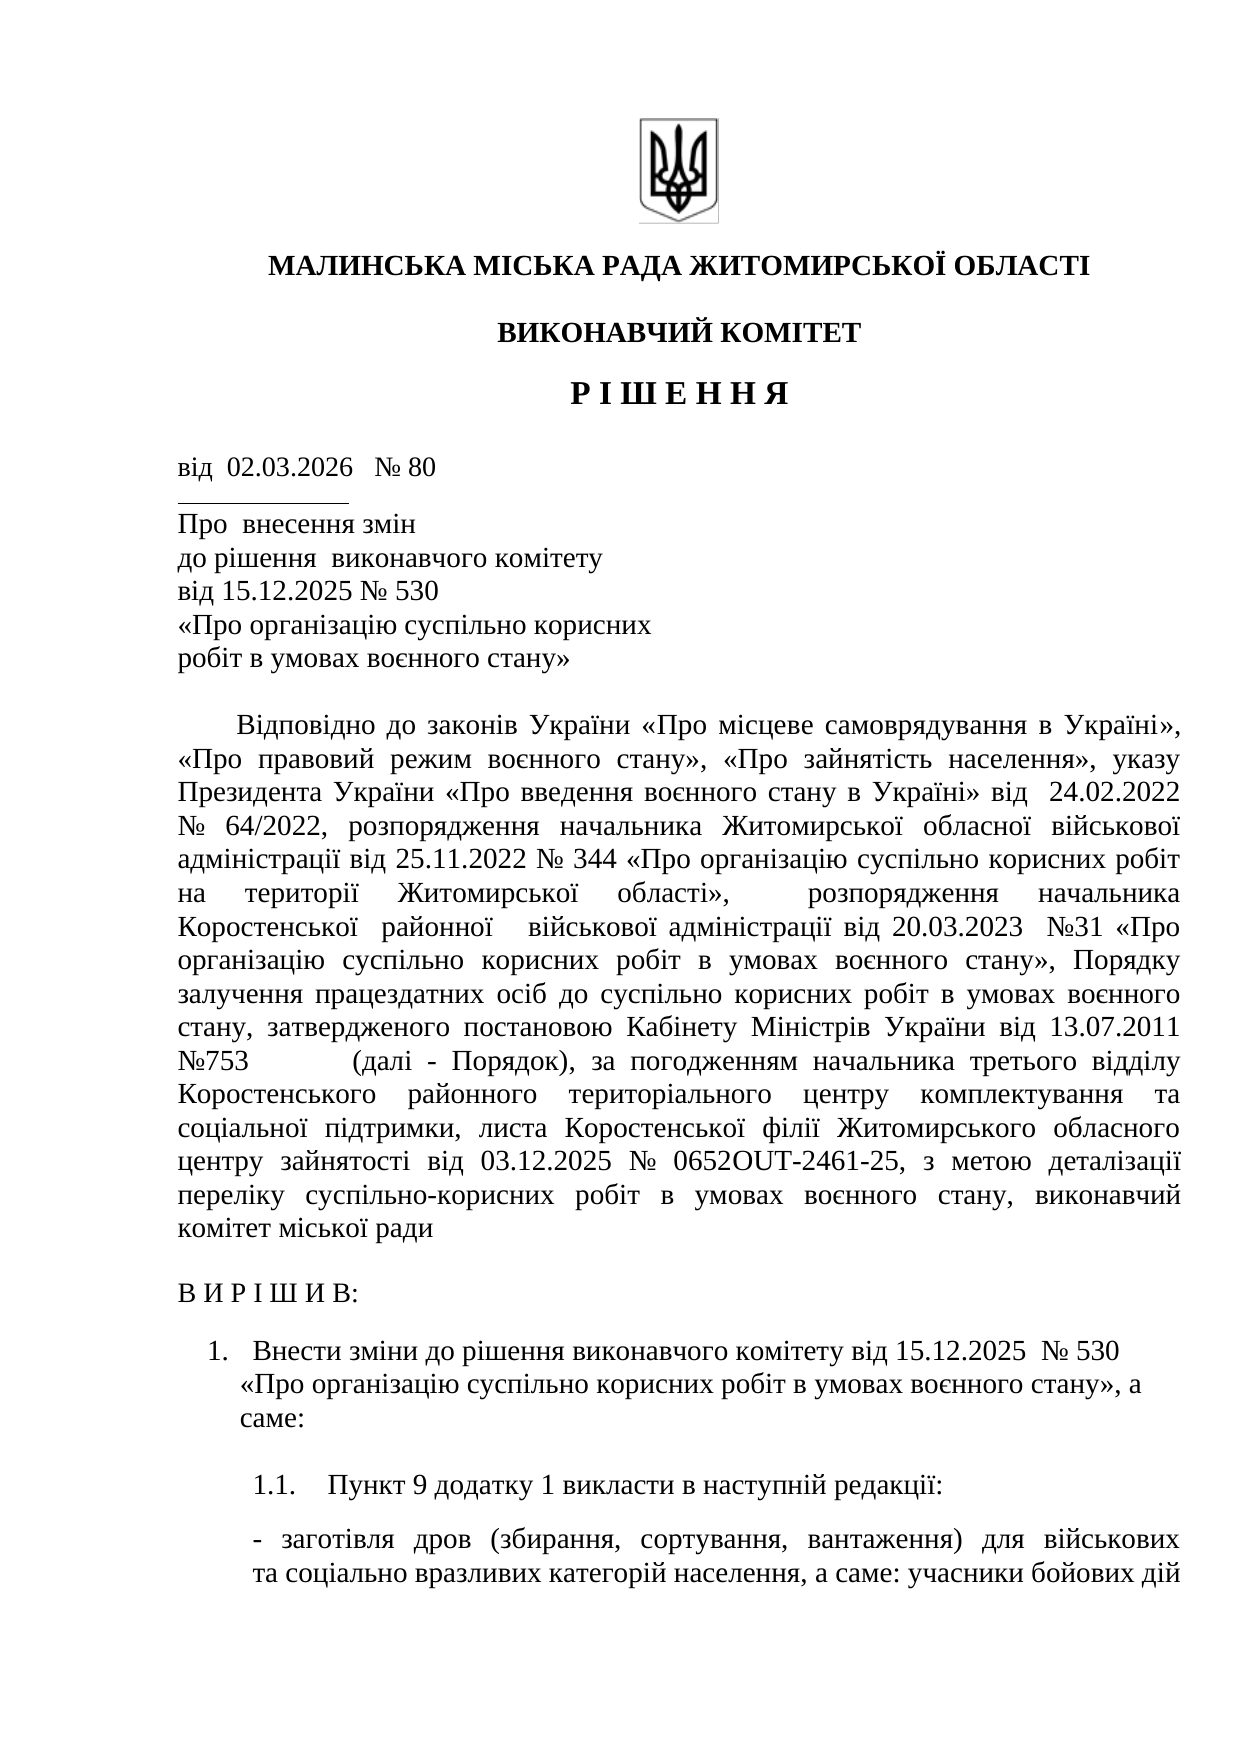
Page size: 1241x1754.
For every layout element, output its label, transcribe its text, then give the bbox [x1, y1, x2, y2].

picture [639, 118, 720, 225]
text від 02.03.2026 № 80 [177, 450, 1181, 482]
list Пункт 9 додатку 1 викласти в наступній редакції: [252, 1467, 1181, 1501]
text робіт в умовах воєнного стану» [177, 640, 1181, 674]
text «Про організацію суспільно корисних [177, 607, 1181, 640]
list Внести зміни до рішення виконавчого комітету від 15.12.2025 № 530 [177, 1333, 1181, 1367]
text В И Р І Ш И В: [177, 1277, 1181, 1309]
text МАЛИНСЬКА МІСЬКА РАДА ЖИТОМИРСЬКОЇ ОБЛАСТІ [177, 248, 1181, 282]
subtitle ВИКОНАВЧИЙ КОМІТЕТ [177, 316, 1181, 349]
subtitle Р І Ш Е Н Н Я [177, 373, 1181, 411]
text від 15.12.2025 № 530 [177, 573, 1181, 607]
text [252, 1522, 1181, 1589]
text Відповідно до законів України «Про місцеве самоврядування в Україні», «Про правовий режим воєнного стану», «Про зайнятість населення», указу Президента України «Про введення воєнного стану в Україні» від 24.02.2022 № 64/2022, розпорядження начальника Житомирської обласної військової адміністрації від 25.11.2022 № 344 «Про організацію суспільно корисних робіт на території Житомирської області», розпорядження начальника Коростенської районної військової адміністрації від 20.03.2023 №31 «Про організацію суспільно корисних робіт в умовах воєнного стану», Порядку залучення працездатних осіб до суспільно корисних робіт в умовах воєнного стану, затвердженого постановою Кабінету Міністрів України від 13.07.2011 №753 (далі - Порядок), за погодженням начальника третього відділу Коростенського районного територіального центру комплектування та соціальної підтримки, листа Коростенської філії Житомирського обласного центру зайнятості від 03.12.2025 № 0652OUT-2461-25, з метою деталізації переліку суспільно-корисних робіт в умовах воєнного стану, виконавчий комітет міської ради [177, 707, 1181, 1244]
text до рішення виконавчого комітету [177, 540, 1181, 573]
list «Про організацію суспільно корисних робіт в умовах воєнного стану», а саме: [239, 1367, 1181, 1434]
text Про внесення змін [177, 506, 1181, 540]
